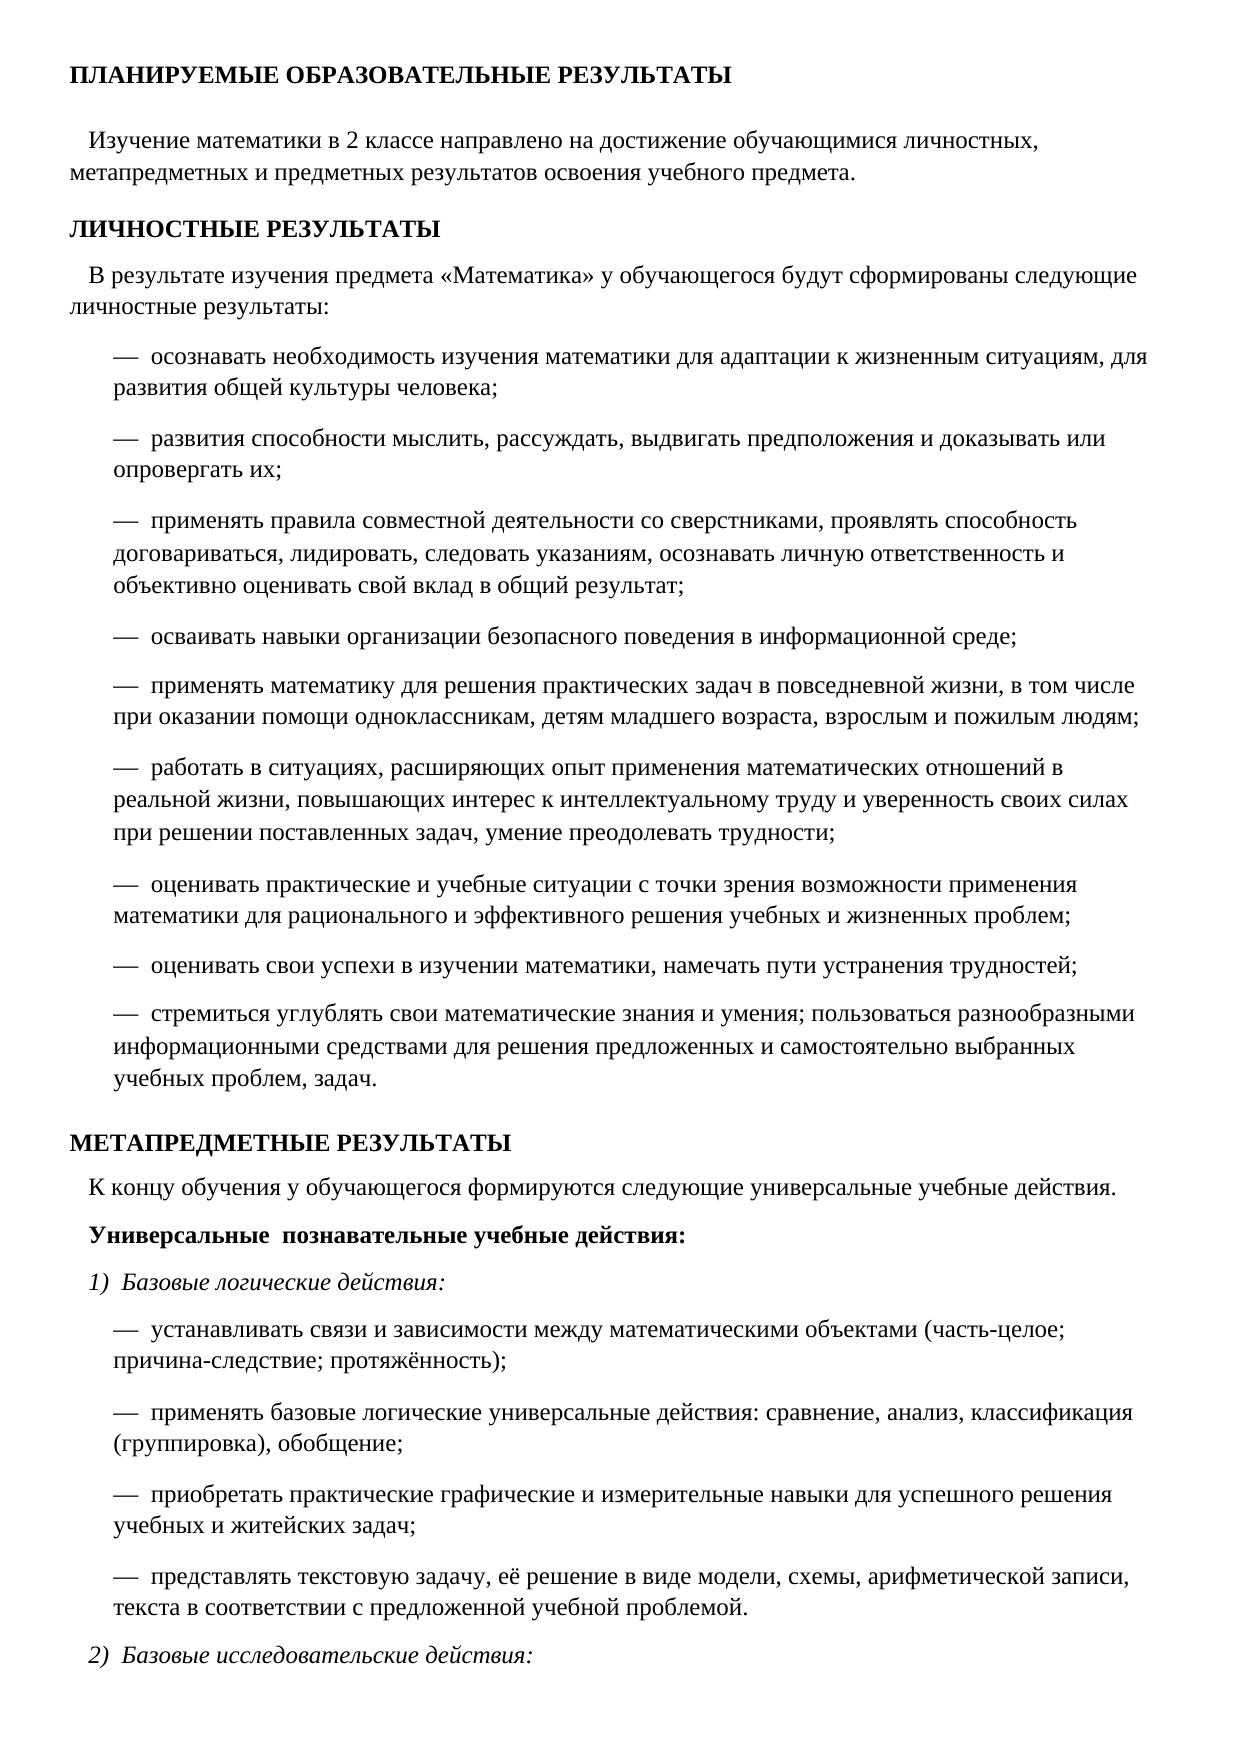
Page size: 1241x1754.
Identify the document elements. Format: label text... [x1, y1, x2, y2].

text — оценивать практические и учебные ситуации с точки зрения возможности применения математики для рационального и эффективного решения учебных и жизненных проблем; [113, 869, 1082, 929]
text МЕТАПРЕДМЕТНЫЕ РЕЗУЛЬТАТЫ [69, 1129, 1172, 1157]
text — осваивать навыки организации безопасного поведения в информационной среде; [113, 623, 1172, 650]
text — применять базовые логические универсальные действия: сравнение, анализ, классификация (группировка), обобщение; [113, 1397, 1142, 1457]
text — устанавливать связи и зависимости между математическими объектами (часть-целое; причина-следствие; протяжённость); [113, 1314, 1067, 1374]
text К концу обучения у обучающегося формируются следующие универсальные учебные действия. [88, 1174, 1172, 1201]
text Универсальные познавательные учебные действия: [88, 1221, 1172, 1249]
text — оценивать свои успехи в изучении математики, намечать пути устранения трудностей; [113, 951, 1172, 978]
text — применять математику для решения практических задач в повседневной жизни, в том числе при оказании помощи одноклассникам, детям младшего возраста, взрослым и пожилым людям; [113, 670, 1157, 730]
text — применять правила совместной деятельности со сверстниками, проявлять способность договариваться, лидировать, следовать указаниям, осознавать личную ответственность и объективно оценивать свой вклад в общий результат; [113, 506, 1082, 599]
text 2) Базовые исследовательские действия: [88, 1642, 1172, 1669]
text Изучение математики в 2 классе направлено на достижение обучающимися личностных, метапредметных и предметных результатов освоения учебного предмета. [69, 125, 1052, 185]
text — приобретать практические графические и измерительные навыки для успешного решения учебных и житейских задач; [113, 1479, 1127, 1539]
text — стремиться углублять свои математические знания и умения; пользоваться разнообразными информационными средствами для решения предложенных и самостоятельно выбранных учебных проблем, задач. [113, 998, 1142, 1092]
text ПЛАНИРУЕМЫЕ ОБРАЗОВАТЕЛЬНЫЕ РЕЗУЛЬТАТЫ [69, 62, 1172, 89]
text — осознавать необходимость изучения математики для адаптации к жизненным ситуациям, для развития общей культуры человека; [113, 341, 1157, 401]
text — представлять текстовую задачу, её решение в виде модели, схемы, арифметической записи, текста в соответствии с предложенной учебной проблемой. [113, 1561, 1142, 1621]
text — работать в ситуациях, расширяющих опыт применения математических отношений в реальной жизни, повышающих интерес к интеллектуальному труду и уверенность своих силах при решении поставленных задач, умение преодолевать трудности; [113, 752, 1142, 846]
text 1) Базовые логические действия: [88, 1268, 1172, 1296]
text — развития способности мыслить, рассуждать, выдвигать предположения и доказывать или опровергать их; [113, 423, 1112, 483]
text В результате изучения предмета «Математика» у обучающегося будут сформированы следующие личностные результаты: [69, 260, 1142, 320]
text ЛИЧНОСТНЫЕ РЕЗУЛЬТАТЫ [69, 215, 1172, 242]
